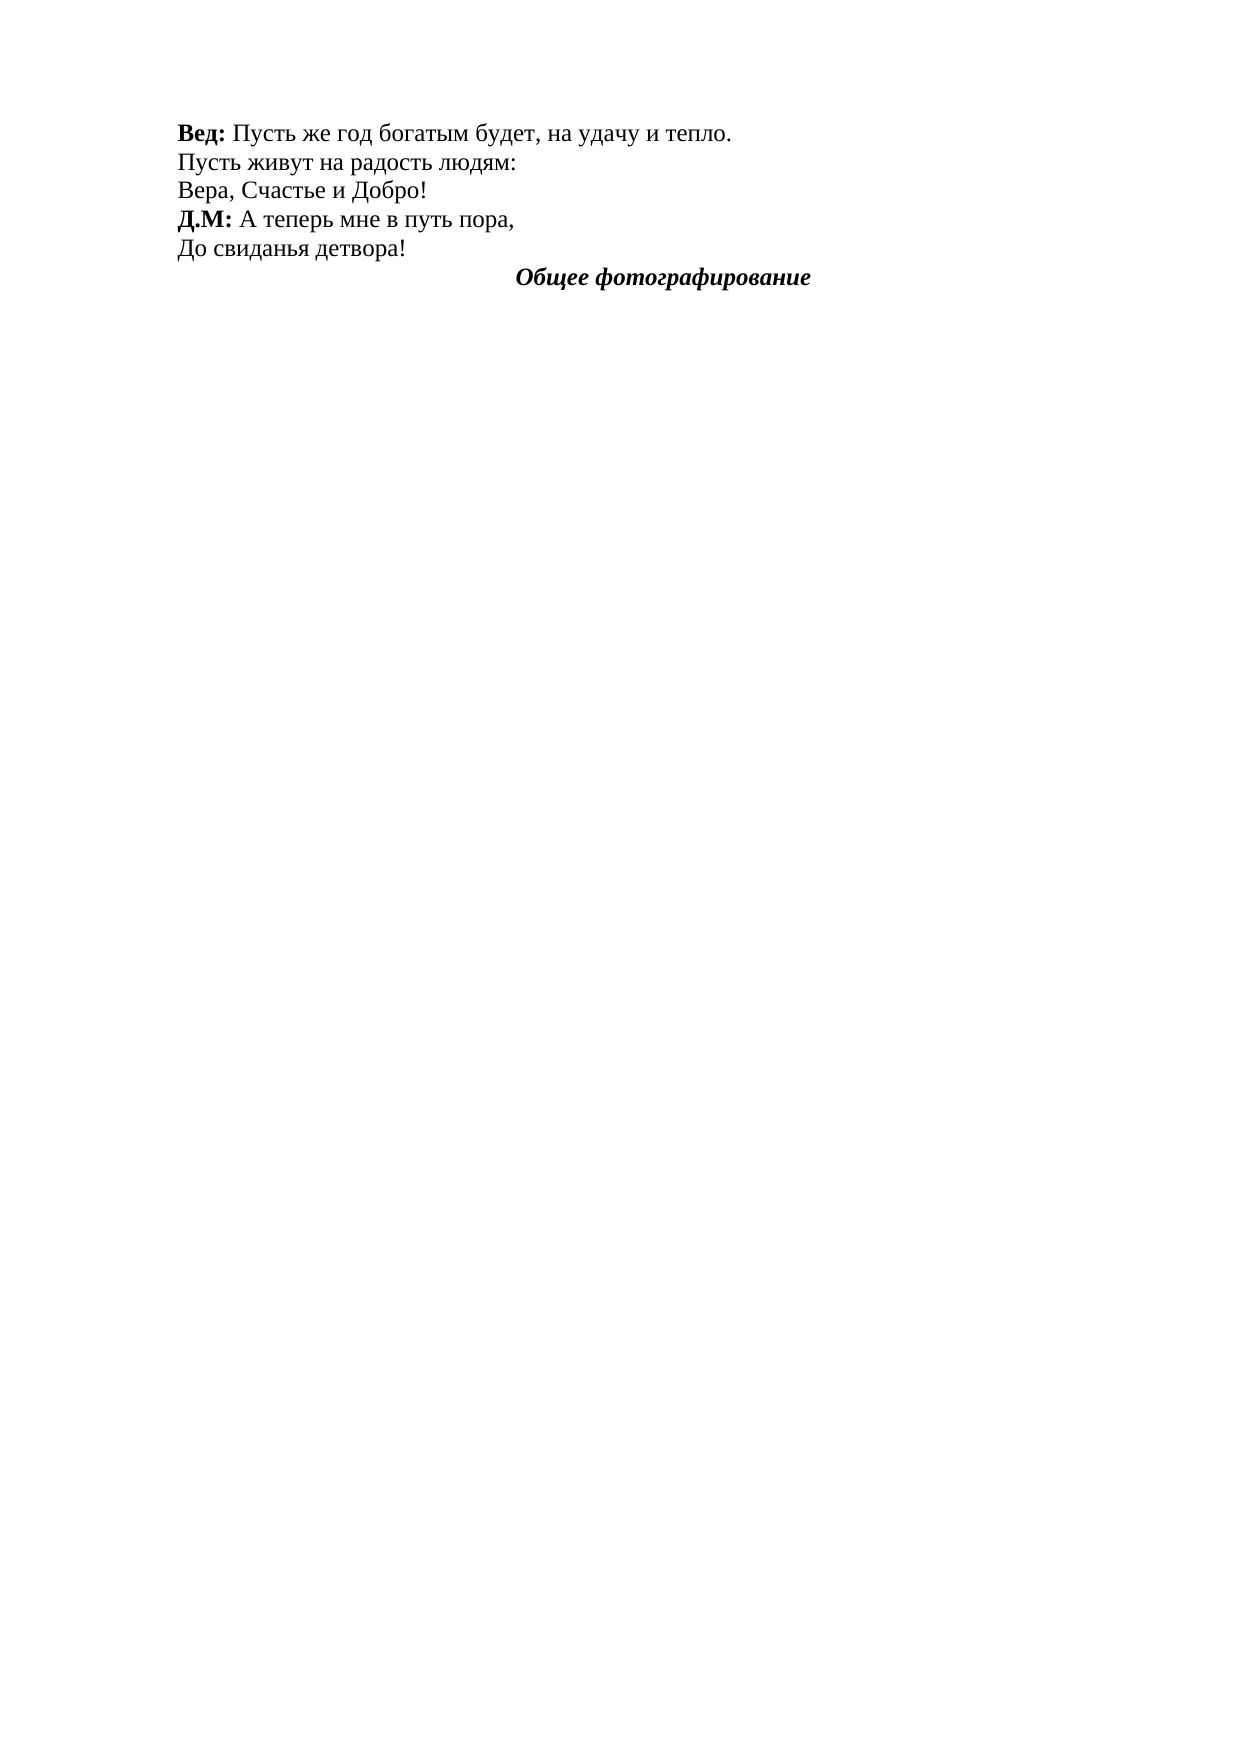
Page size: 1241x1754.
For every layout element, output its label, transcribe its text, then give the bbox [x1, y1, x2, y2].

text Общее фотографирование [177, 262, 1152, 291]
text Д.М: А теперь мне в путь пора, [177, 204, 1152, 233]
text Вера, Счастье и Добро! [177, 176, 1152, 204]
text До свиданья детвора! [177, 233, 1152, 262]
text Вед: Пусть же год богатым будет, на удачу и тепло. [177, 118, 1152, 147]
text Пусть живут на радость людям: [177, 147, 1152, 176]
